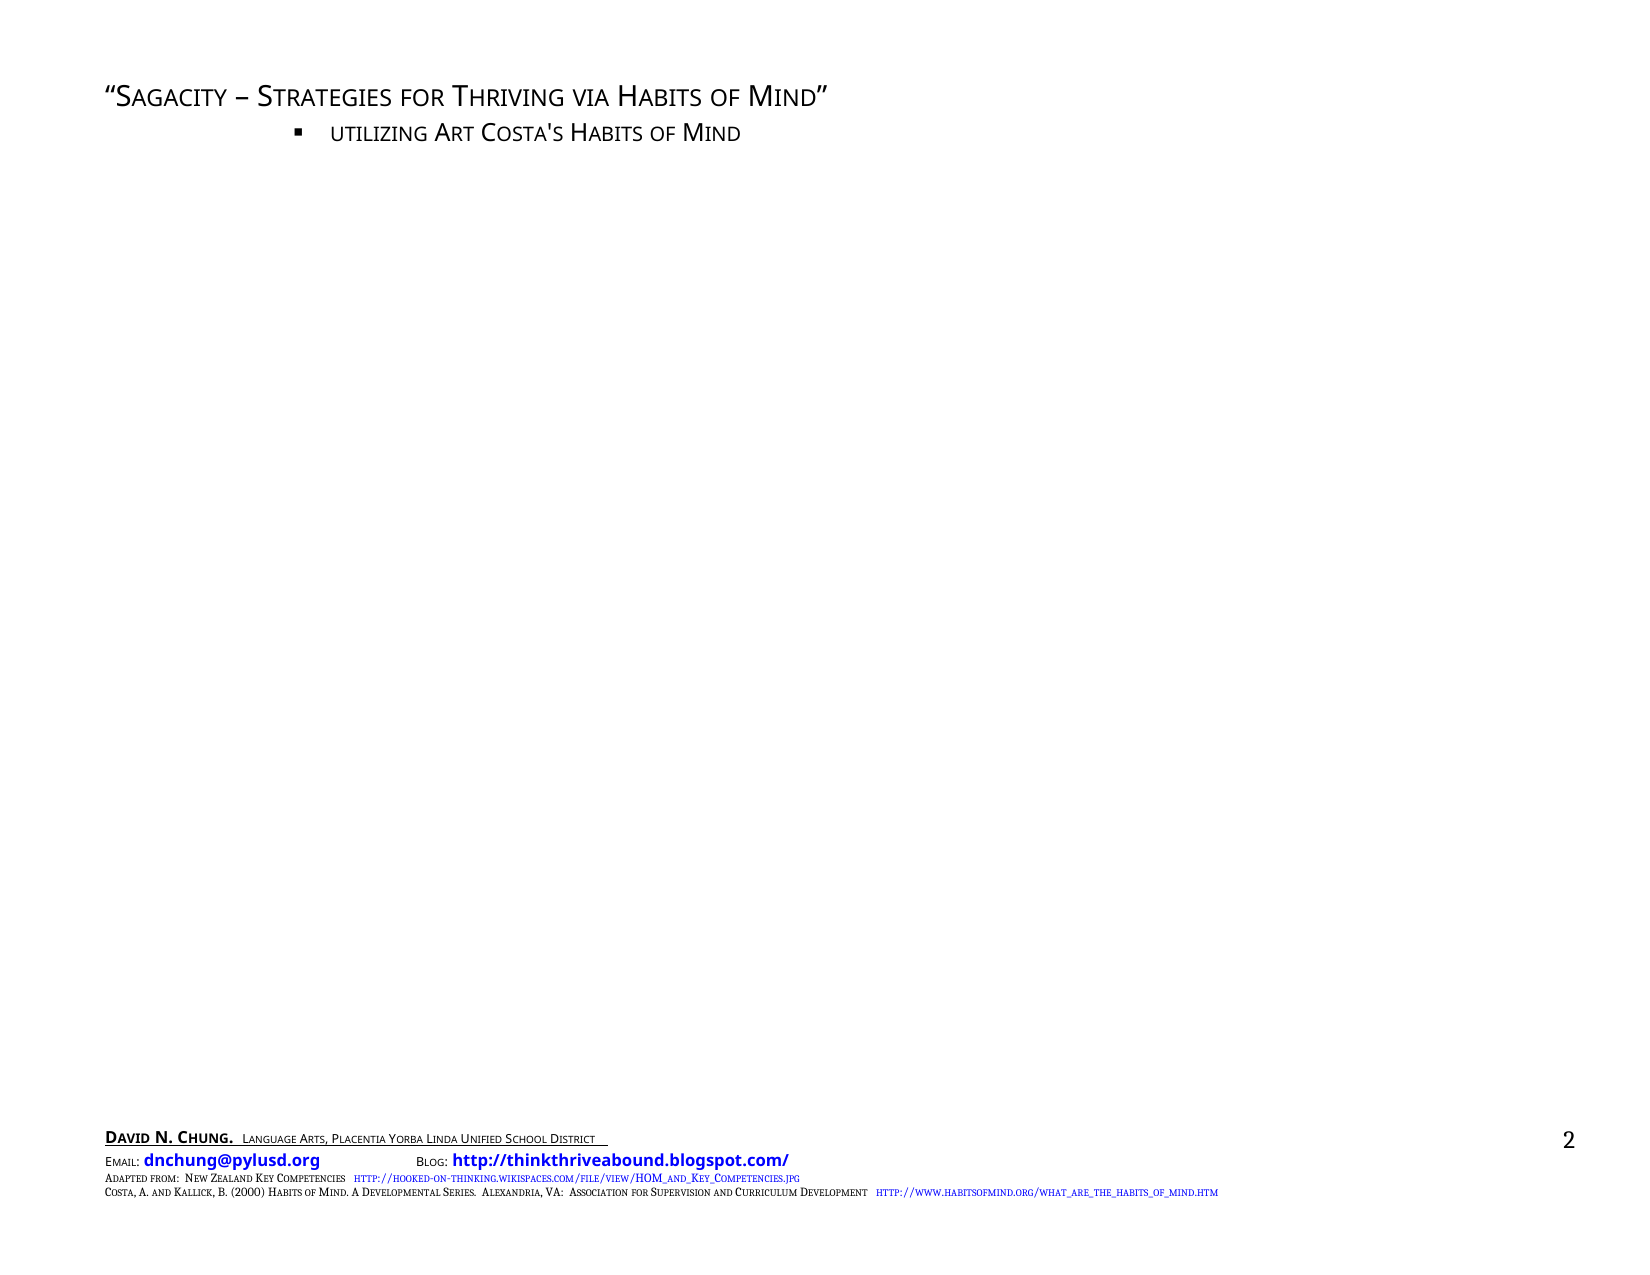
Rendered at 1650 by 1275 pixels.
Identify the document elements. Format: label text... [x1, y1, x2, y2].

list utilizing Art Costa's Habits of Mind [292, 115, 1485, 149]
